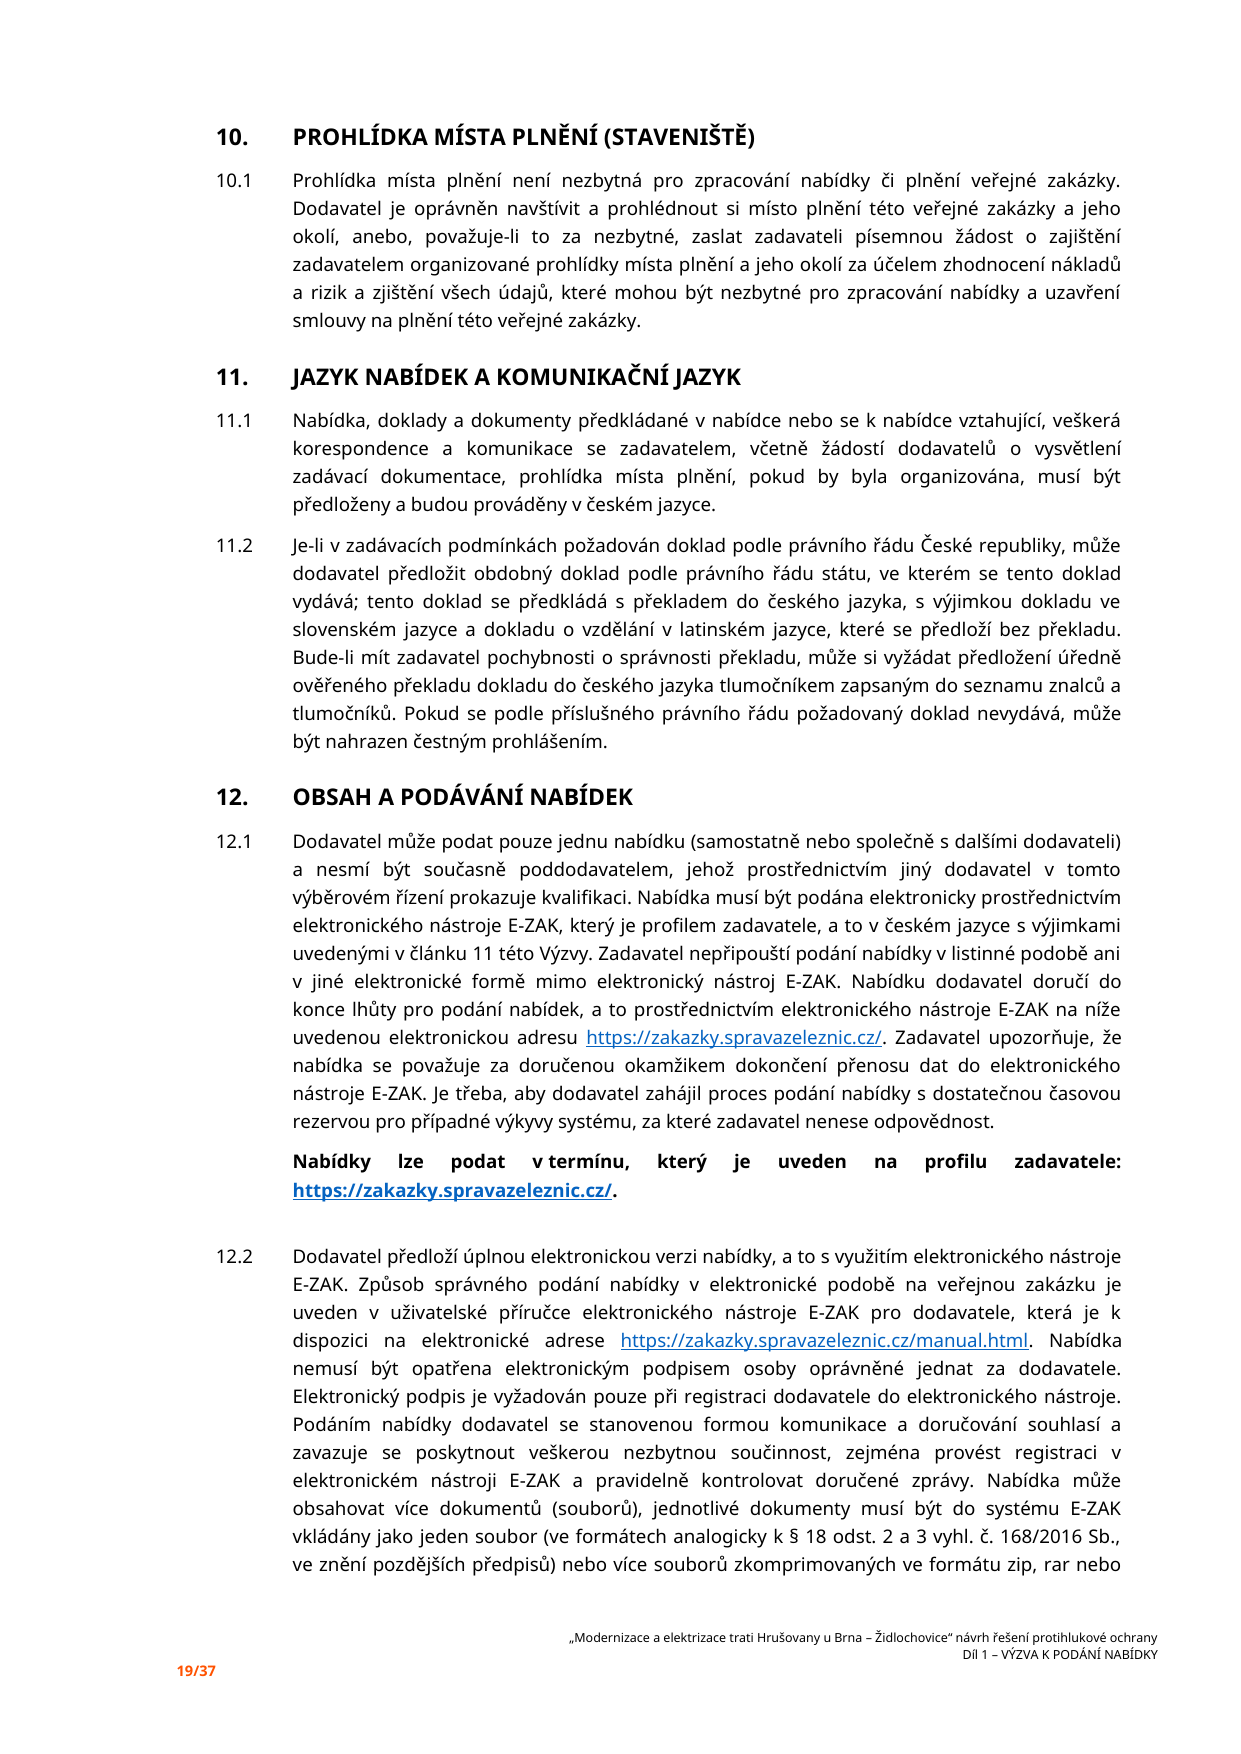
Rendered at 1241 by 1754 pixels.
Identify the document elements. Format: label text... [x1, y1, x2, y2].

text Dodavatel může podat pouze jednu nabídku (samostatně nebo společně s dalšími dodavateli) a nesmí být současně poddodavatelem, jehož prostřednictvím jiný dodavatel v tomto výběrovém řízení prokazuje kvalifikaci. Nabídka musí být podána elektronicky prostřednictvím elektronického nástroje E-ZAK, který je profilem zadavatele, a to v českém jazyce s výjimkami uvedenými v článku 11 této Výzvy. Zadavatel nepřipouští podání nabídky v listinné podobě ani v jiné elektronické formě mimo elektronický nástroj E-ZAK. Nabídku dodavatel doručí do konce lhůty pro podání nabídek, a to prostřednictvím elektronického nástroje E-ZAK na níže uvedenou elektronickou adresu https://zakazky.spravazeleznic.cz/. Zadavatel upozorňuje, že nabídka se považuje za doručenou okamžikem dokončení přenosu dat do elektronického nástroje E-ZAK. Je třeba, aby dodavatel zahájil proces podání nabídky s dostatečnou časovou rezervou pro případné výkyvy systému, za které zadavatel nenese odpovědnost. [216, 828, 1122, 1134]
text PROHLÍDKA MÍSTA PLNĚNÍ (STAVENIŠTĚ) [216, 121, 1122, 152]
text Nabídka, doklady a dokumenty předkládané v nabídce nebo se k nabídce vztahující, veškerá korespondence a komunikace se zadavatelem, včetně žádostí dodavatelů o vysvětlení zadávací dokumentace, prohlídka místa plnění, pokud by byla organizována, musí být předloženy a budou prováděny v českém jazyce. [216, 407, 1122, 517]
text JAZYK NABÍDEK A KOMUNIKAČNÍ JAZYK [216, 361, 1122, 392]
text Je-li v zadávacích podmínkách požadován doklad podle právního řádu České republiky, může dodavatel předložit obdobný doklad podle právního řádu státu, ve kterém se tento doklad vydává; tento doklad se předkládá s překladem do českého jazyka, s výjimkou dokladu ve slovenském jazyce a dokladu o vzdělání v latinském jazyce, které se předloží bez překladu. Bude-li mít zadavatel pochybnosti o správnosti překladu, může si vyžádat předložení úředně ověřeného překladu dokladu do českého jazyka tlumočníkem zapsaným do seznamu znalců a tlumočníků. Pokud se podle příslušného právního řádu požadovaný doklad nevydává, může být nahrazen čestným prohlášením. [216, 532, 1122, 754]
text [216, 1243, 1122, 1577]
text OBSAH A PODÁVÁNÍ NABÍDEK [216, 781, 1122, 812]
text Prohlídka místa plnění není nezbytná pro zpracování nabídky či plnění veřejné zakázky. Dodavatel je oprávněn navštívit a prohlédnout si místo plnění této veřejné zakázky a jeho okolí, anebo, považuje-li to za nezbytné, zaslat zadavateli písemnou žádost o zajištění zadavatelem organizované prohlídky místa plnění a jeho okolí za účelem zhodnocení nákladů a rizik a zjištění všech údajů, které mohou být nezbytné pro zpracování nabídky a uzavření smlouvy na plnění této veřejné zakázky. [216, 167, 1122, 333]
text Nabídky lze podat v termínu, který je uveden na profilu zadavatele: https://zakazky.spravazeleznic.cz/. [292, 1149, 1122, 1202]
